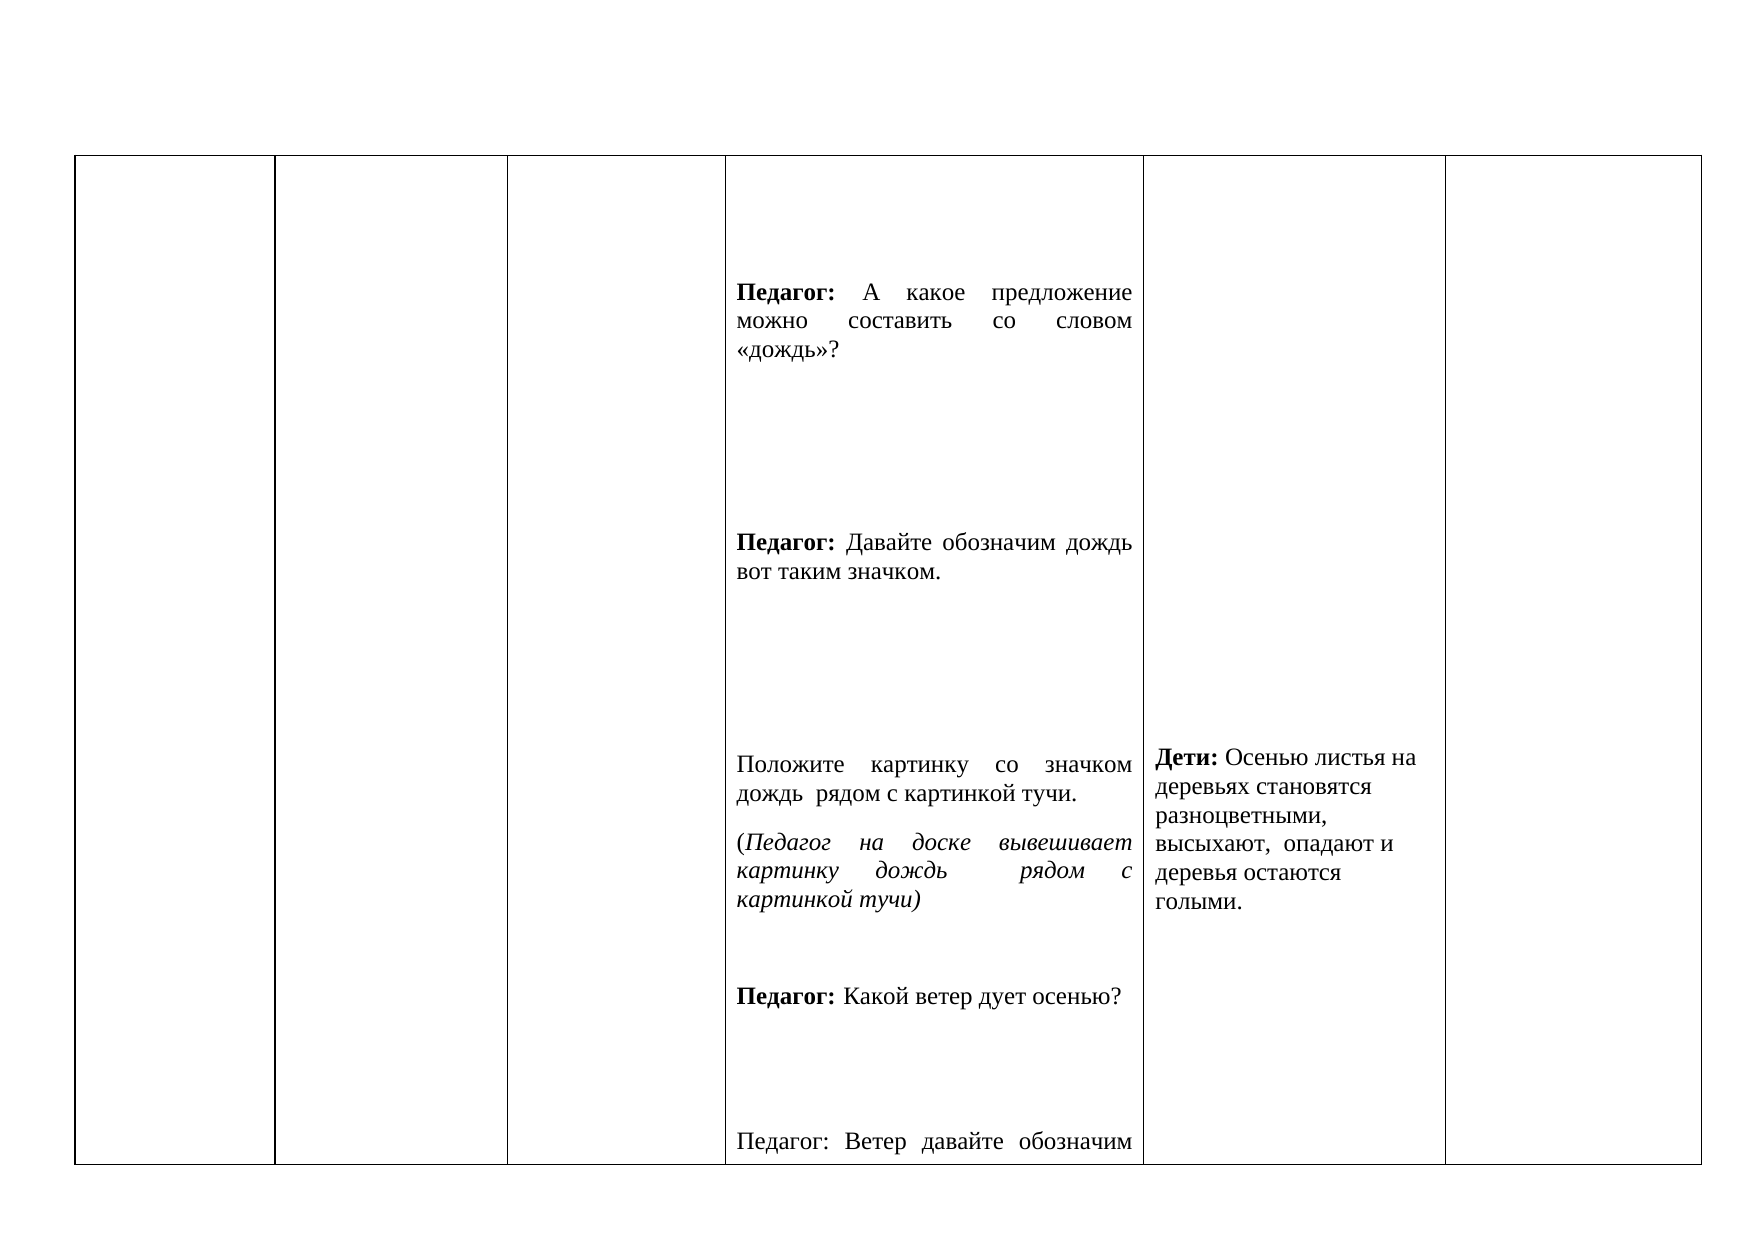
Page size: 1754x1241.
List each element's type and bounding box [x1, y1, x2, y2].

table_cell [76, 156, 274, 1164]
table_cell [1144, 156, 1445, 1164]
table_cell [508, 156, 725, 1164]
table_cell [276, 156, 507, 1164]
table_cell [1446, 156, 1701, 1164]
table_cell [726, 156, 1143, 1164]
